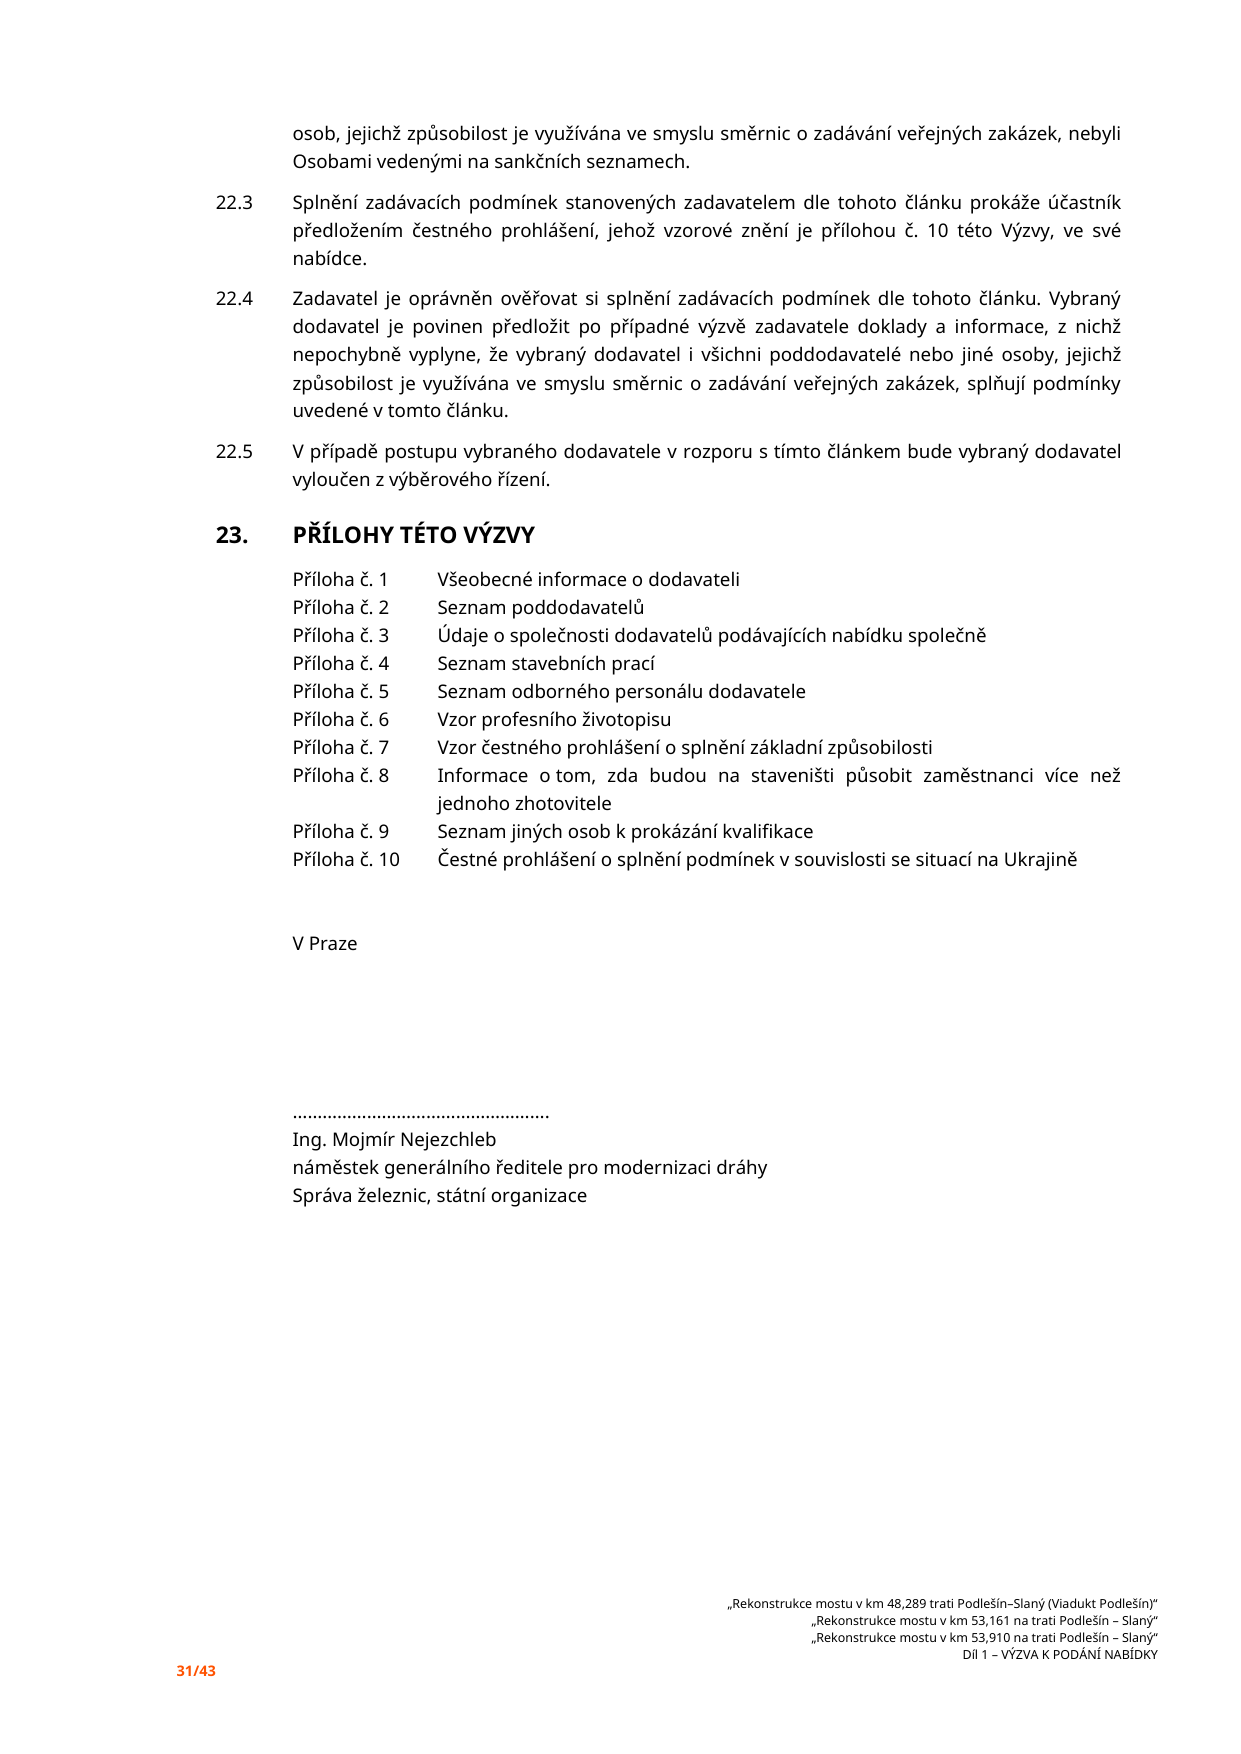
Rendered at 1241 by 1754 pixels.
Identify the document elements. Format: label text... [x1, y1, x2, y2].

text Příloha č. 7 Vzor čestného prohlášení o splnění základní způsobilosti [292, 734, 1122, 760]
text Zadavatel je oprávněn ověřovat si splnění zadávacích podmínek dle tohoto článku. Vybraný dodavatel je povinen předložit po případné výzvě zadavatele doklady a informace, z nichž nepochybně vyplyne, že vybraný dodavatel i všichni poddodavatelé nebo jiné osoby, jejichž způsobilost je využívána ve smyslu směrnic o zadávání veřejných zakázek, splňují podmínky uvedené v tomto článku. [216, 286, 1122, 423]
text Příloha č. 6 Vzor profesního životopisu [292, 706, 1122, 732]
text Správa železnic, státní organizace [292, 1183, 1122, 1208]
text Příloha č. 10 Čestné prohlášení o splnění podmínek v souvislosti se situací na Ukrajině [292, 846, 1122, 872]
text Příloha č. 8 Informace o tom, zda budou na staveništi působit zaměstnanci více než jednoho zhotovitele [292, 762, 1122, 816]
text PŘÍLOHY TÉTO VÝZVY [216, 519, 1122, 551]
text Příloha č. 2 Seznam poddodavatelů [292, 594, 1122, 620]
text Příloha č. 4 Seznam stavebních prací [292, 650, 1122, 676]
text Splnění zadávacích podmínek stanovených zadavatelem dle tohoto článku prokáže účastník předložením čestného prohlášení, jehož vzorové znění je přílohou č. 10 této Výzvy, ve své nabídce. [216, 189, 1122, 271]
text Příloha č. 5 Seznam odborného personálu dodavatele [292, 678, 1122, 704]
text ……………………………………………. [292, 1099, 1122, 1124]
text Příloha č. 9 Seznam jiných osob k prokázání kvalifikace [292, 818, 1122, 844]
text Příloha č. 1 Všeobecné informace o dodavateli [292, 566, 1122, 592]
text Příloha č. 3 Údaje o společnosti dodavatelů podávajících nabídku společně [292, 622, 1122, 648]
text V případě postupu vybraného dodavatele v rozporu s tímto článkem bude vybraný dodavatel vyloučen z výběrového řízení. [216, 438, 1122, 492]
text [216, 121, 1122, 174]
text náměstek generálního ředitele pro modernizaci dráhy [292, 1155, 1122, 1180]
text Ing. Mojmír Nejezchleb [292, 1127, 1122, 1152]
text V Praze [292, 931, 1122, 956]
